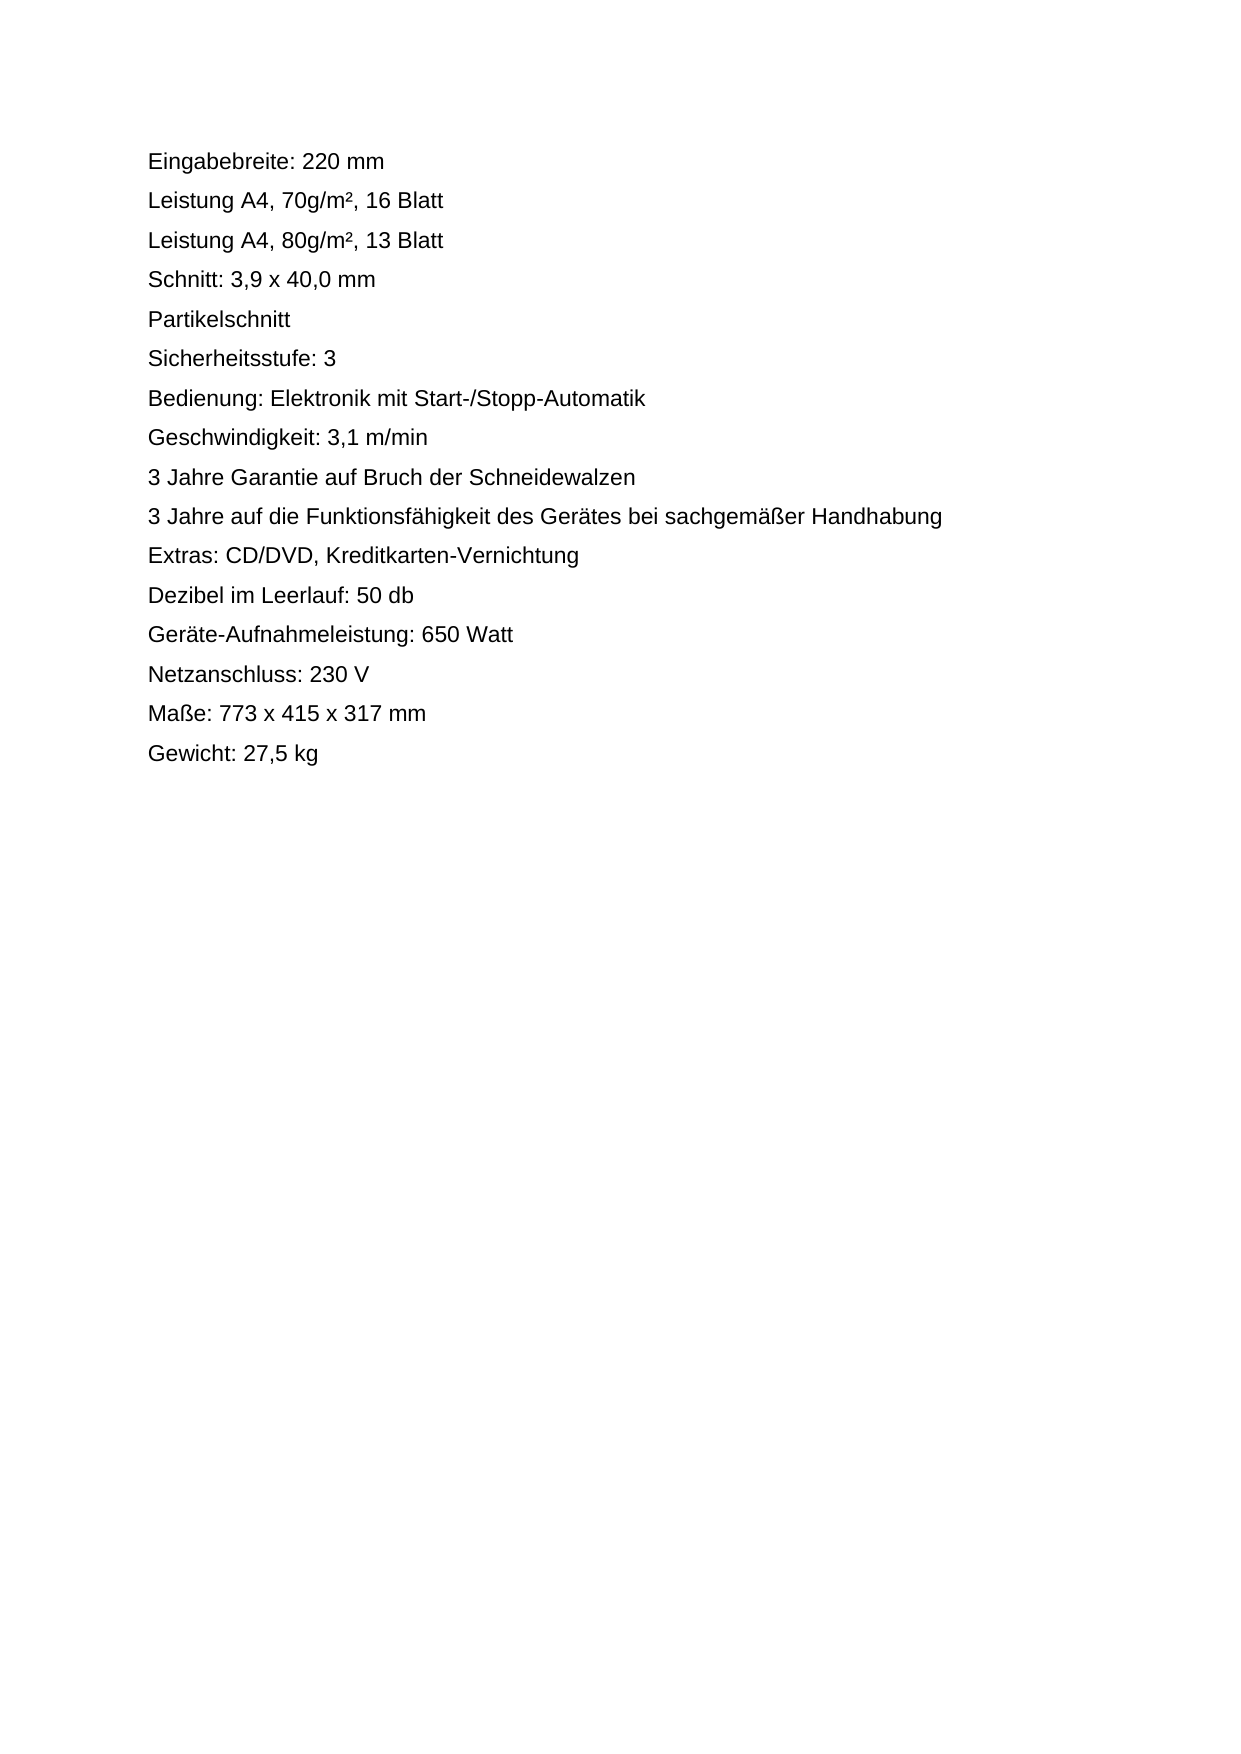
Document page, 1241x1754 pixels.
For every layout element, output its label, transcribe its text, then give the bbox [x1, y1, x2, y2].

text 3 Jahre Garantie auf Bruch der Schneidewalzen [148, 463, 1093, 490]
text Extras: CD/DVD, Kreditkarten-Vernichtung [148, 542, 1093, 569]
text Leistung A4, 80g/m², 13 Blatt [148, 227, 1093, 253]
text Leistung A4, 70g/m², 16 Blatt [148, 187, 1093, 213]
text Dezibel im Leerlauf: 50 db Geräte-Aufnahmeleistung: 650 Watt [148, 582, 1093, 648]
text Bedienung: Elektronik mit Start-/Stopp-Automatik [148, 384, 1093, 411]
text Gewicht: 27,5 kg [148, 740, 1093, 766]
text Sicherheitsstufe: 3 [148, 345, 1093, 371]
text Partikelschnitt [148, 306, 1093, 332]
text Maße: 773 x 415 x 317 mm [148, 700, 1093, 727]
text 3 Jahre auf die Funktionsfähigkeit des Gerätes bei sachgemäßer Handhabung [148, 503, 1093, 529]
text Geschwindigkeit: 3,1 m/min [148, 424, 1093, 450]
text Schnitt: 3,9 x 40,0 mm [148, 266, 1093, 292]
text Eingabebreite: 220 mm [148, 148, 1093, 174]
text Netzanschluss: 230 V [148, 661, 1093, 687]
